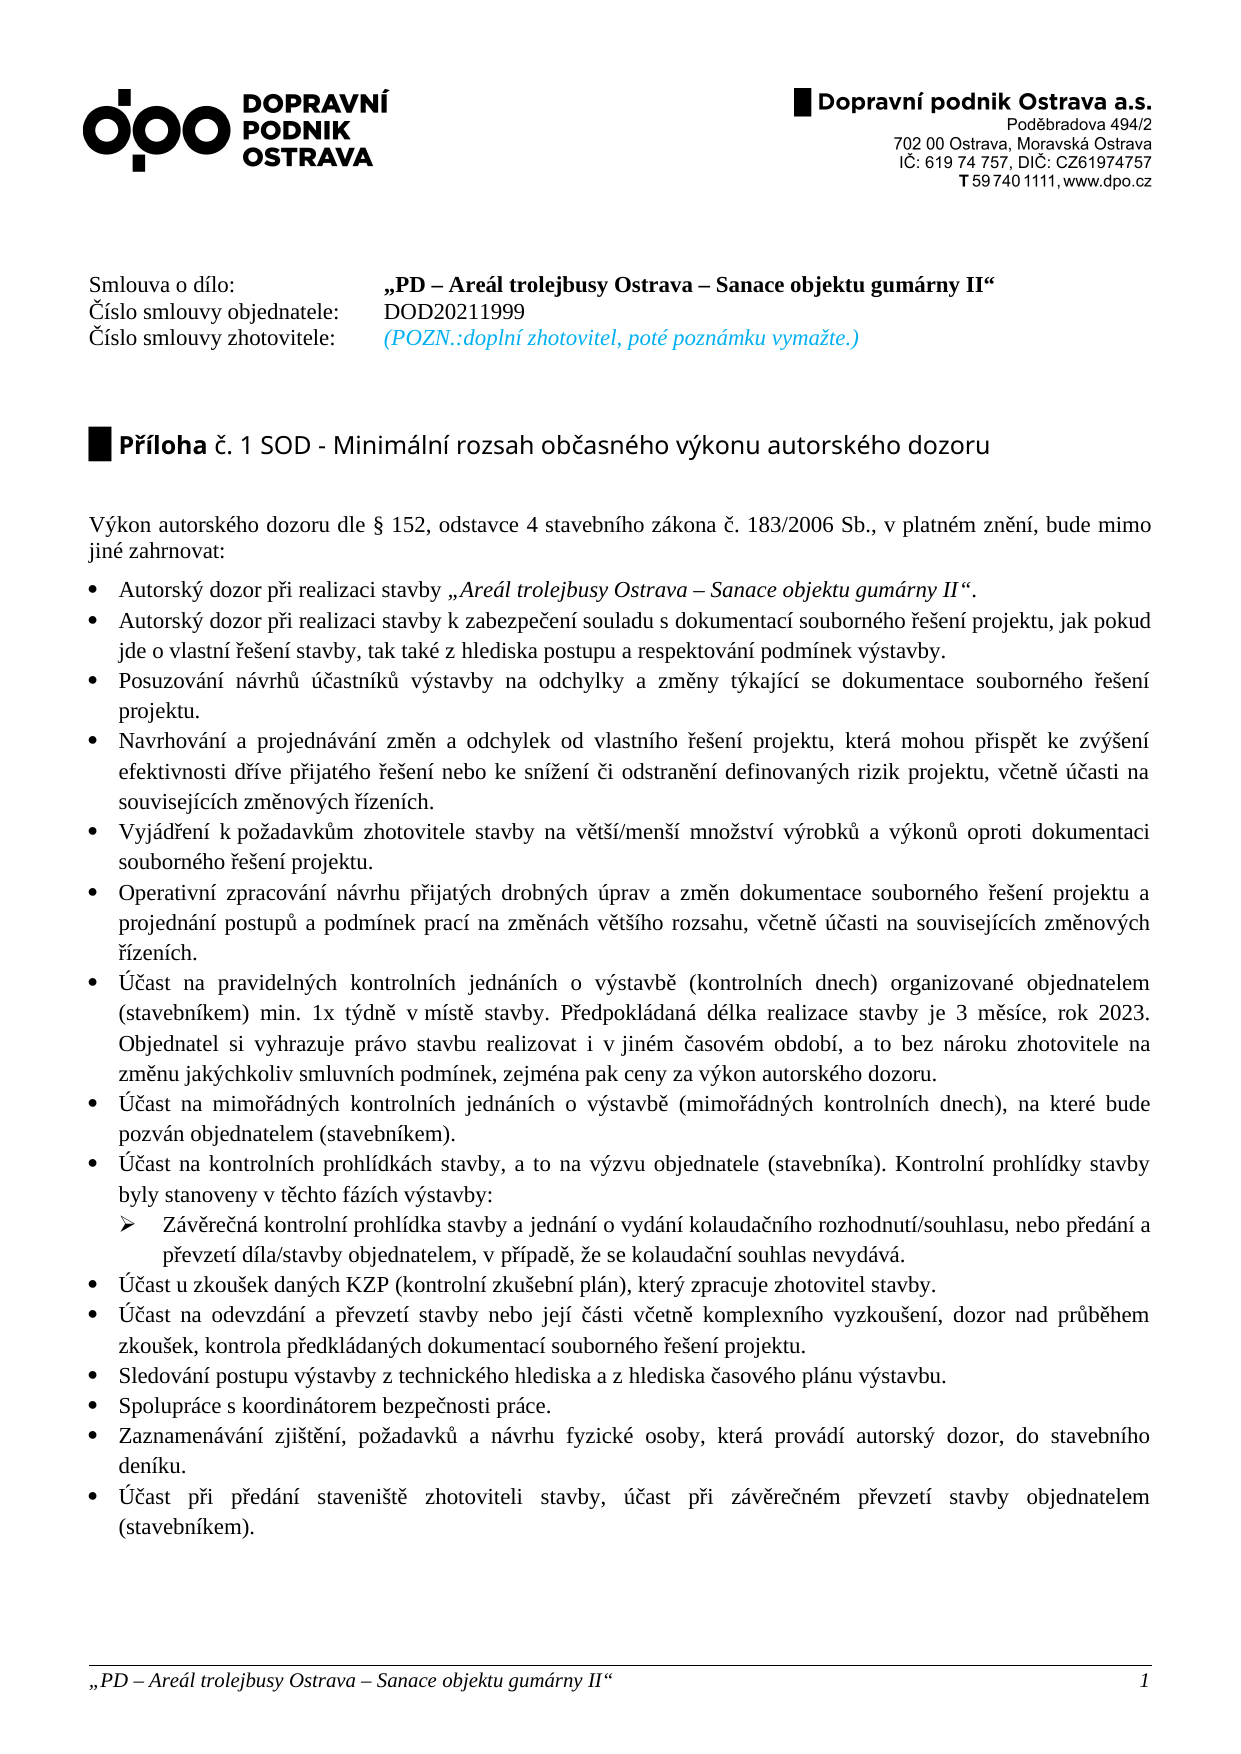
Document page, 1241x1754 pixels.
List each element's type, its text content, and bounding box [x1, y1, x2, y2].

list Účast při předání staveniště zhotoviteli stavby, účast při závěrečném převzetí stavby objednatelem (stavebníkem). [89, 1483, 1152, 1539]
list Navrhování a projednávání změn a odchylek od vlastního řešení projektu, která mohou přispět ke zvýšení efektivnosti dříve přijatého řešení nebo ke snížení či odstranění definovaných rizik projektu, včetně účasti na souvisejících změnových řízeních. [89, 727, 1152, 814]
picture [82, 89, 390, 172]
list Účast na mimořádných kontrolních jednáních o výstavbě (mimořádných kontrolních dnech), na které bude pozván objednatelem (stavebníkem). [89, 1090, 1152, 1147]
subtitle Příloha č. 1 SOD - Minimální rozsah občasného výkonu autorského dozoru [89, 426, 1152, 461]
list Účast na odevzdání a převzetí stavby nebo její části včetně komplexního vyzkoušení, dozor nad průběhem zkoušek, kontrola předkládaných dokumentací souborného řešení projektu. [89, 1301, 1152, 1358]
list Spolupráce s koordinátorem bezpečnosti práce. [89, 1392, 1152, 1418]
list Posuzování návrhů účastníků výstavby na odchylky a změny týkající se dokumentace souborného řešení projektu. [89, 667, 1152, 724]
list Autorský dozor při realizaci stavby „Areál trolejbusy Ostrava – Sanace objektu gumárny II“. [89, 576, 1152, 603]
list Účast u zkoušek daných KZP (kontrolní zkušební plán), který zpracuje zhotovitel stavby. [89, 1271, 1152, 1298]
text Smlouva o dílo: „PD – Areál trolejbusy Ostrava – Sanace objektu gumárny II“ [89, 272, 1152, 298]
text Výkon autorského dozoru dle § 152, odstavce 4 stavebního zákona č. 183/2006 Sb., v platném znění, bude mimo jiné zahrnovat: [89, 511, 1152, 564]
text Číslo smlouvy zhotovitele: (POZN.:doplní zhotovitel, poté poznámku vymažte.) [89, 324, 1152, 351]
picture [794, 88, 1152, 190]
list Vyjádření k požadavkům zhotovitele stavby na větší/menší množství výrobků a výkonů oproti dokumentaci souborného řešení projektu. [89, 818, 1152, 875]
list Zaznamenávání zjištění, požadavků a návrhu fyzické osoby, která provádí autorský dozor, do stavebního deníku. [89, 1422, 1152, 1479]
list Účast na pravidelných kontrolních jednáních o výstavbě (kontrolních dnech) organizované objednatelem (stavebníkem) min. 1x týdně v místě stavby. Předpokládaná délka realizace stavby je 3 měsíce, rok 2023. Objednatel si vyhrazuje právo stavbu realizovat i v jiném časovém období, a to bez nároku zhotovitele na změnu jakýchkoliv smluvních podmínek, zejména pak ceny za výkon autorského dozoru. [89, 969, 1152, 1086]
text Číslo smlouvy objednatele: DOD20211999 [89, 298, 1152, 324]
list Operativní zpracování návrhu přijatých drobných úprav a změn dokumentace souborného řešení projektu a projednání postupů a podmínek prací na změnách většího rozsahu, včetně účasti na souvisejících změnových řízeních. [89, 878, 1152, 965]
list Účast na kontrolních prohlídkách stavby, a to na výzvu objednatele (stavebníka). Kontrolní prohlídky stavby byly stanoveny v těchto fázích výstavby: [89, 1150, 1152, 1207]
list Sledování postupu výstavby z technického hlediska a z hlediska časového plánu výstavbu. [89, 1362, 1152, 1388]
list Závěrečná kontrolní prohlídka stavby a jednání o vydání kolaudačního rozhodnutí/souhlasu, nebo předání a převzetí díla/stavby objednatelem, v případě, že se kolaudační souhlas nevydává. [118, 1211, 1152, 1267]
list Autorský dozor při realizaci stavby k zabezpečení souladu s dokumentací souborného řešení projektu, jak pokud jde o vlastní řešení stavby, tak také z hlediska postupu a respektování podmínek výstavby. [89, 607, 1152, 663]
